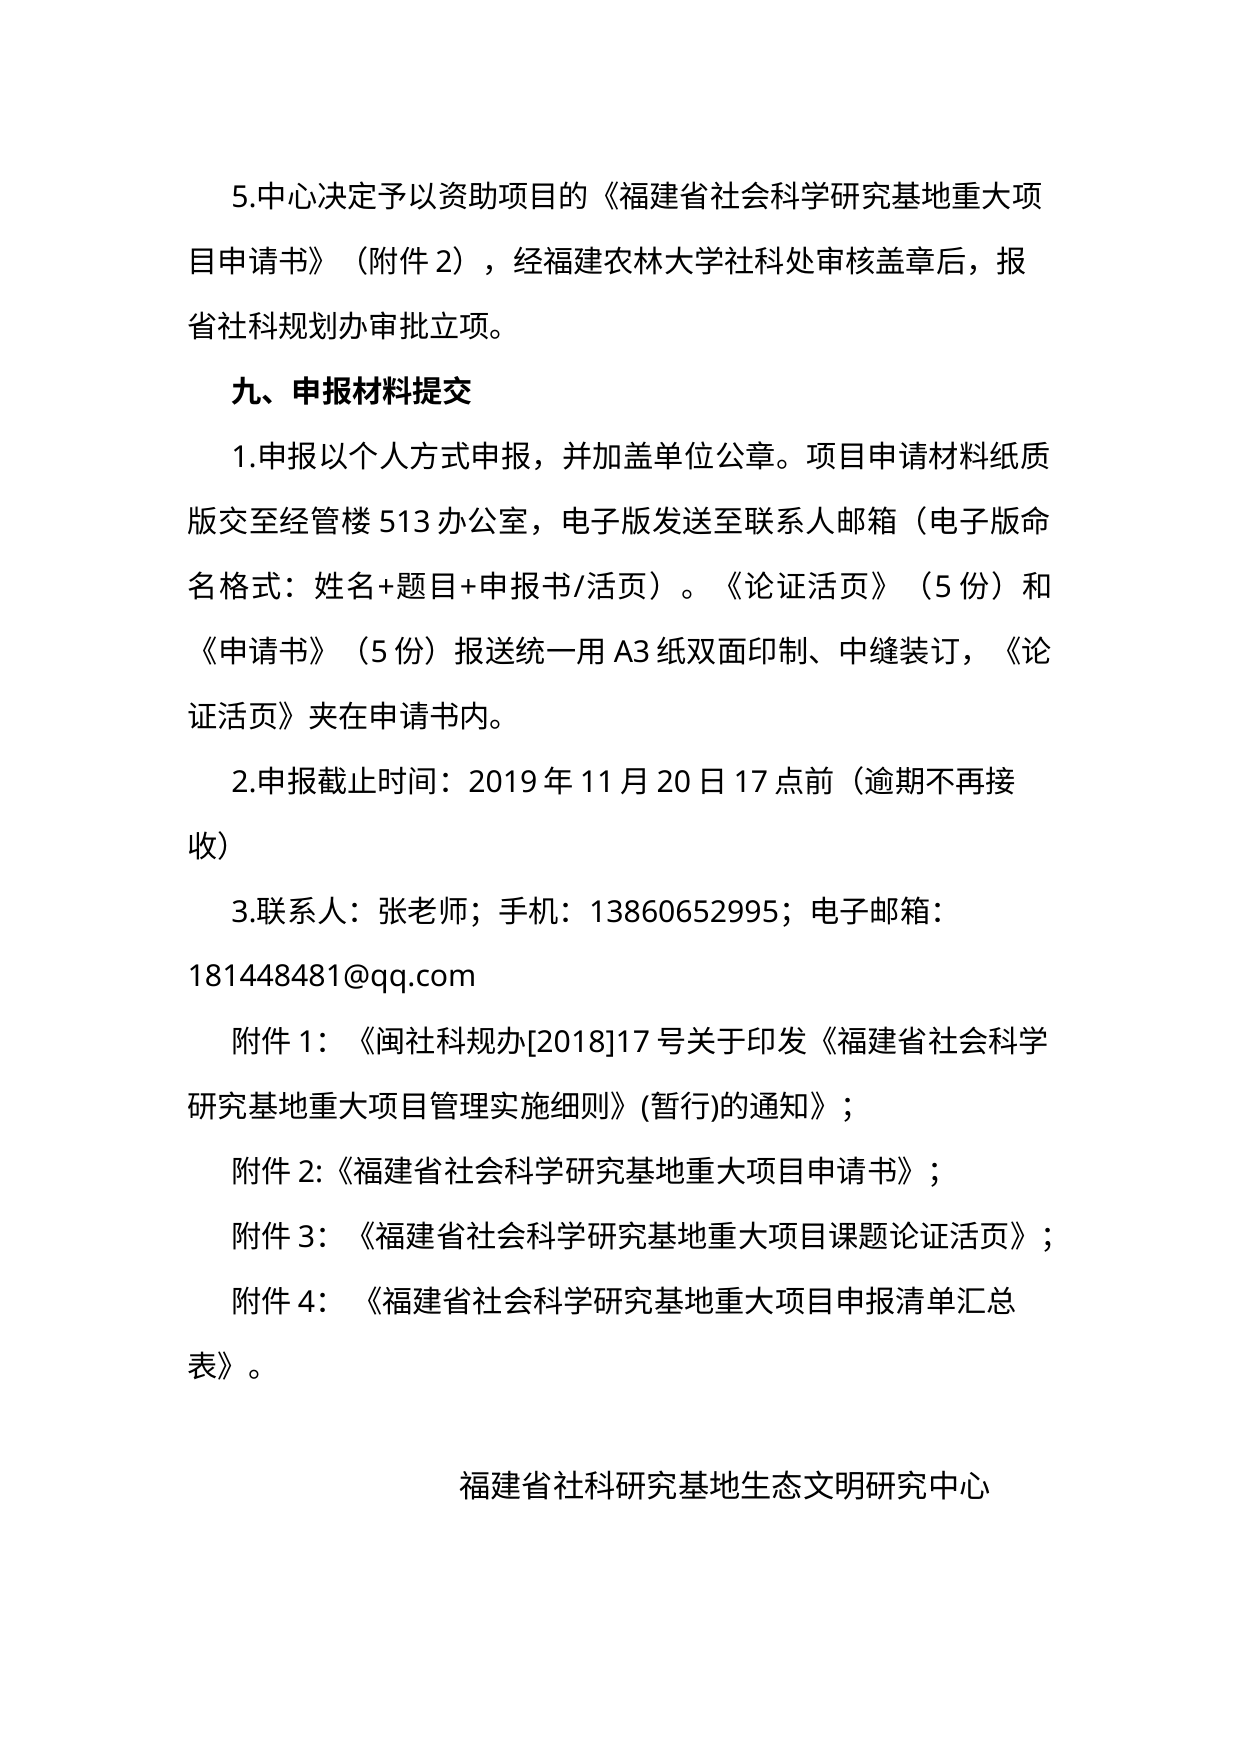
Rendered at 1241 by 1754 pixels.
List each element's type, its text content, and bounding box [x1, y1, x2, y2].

text 附件4： 《福建省社会科学研究基地重大项目申报清单汇总表》。 [187, 1267, 1053, 1397]
text 1.申报以个人方式申报，并加盖单位公章。项目申请材料纸质版交至经管楼513办公室，电子版发送至联系人邮箱（电子版命名格式：姓名+题目+申报书/活页）。《论证活页》（5份）和《申请书》（5份）报送统一用A3纸双面印制、中缝装订，《论证活页》夹在申请书内。 [187, 422, 1053, 747]
text 福建省社科研究基地生态文明研究中心 [187, 1451, 990, 1516]
text 附件3：《福建省社会科学研究基地重大项目课题论证活页》； [187, 1202, 1053, 1267]
text 2.申报截止时间：2019年11月20日17点前（逾期不再接收） [187, 747, 1053, 877]
text 附件2:《福建省社会科学研究基地重大项目申请书》； [187, 1137, 1053, 1202]
text 九、申报材料提交 [187, 357, 1053, 422]
text 5.中心决定予以资助项目的《福建省社会科学研究基地重大项目申请书》（附件2），经福建农林大学社科处审核盖章后，报省社科规划办审批立项。 [187, 162, 1053, 357]
text 附件1：《闽社科规办[2018]17号关于印发《福建省社会科学研究基地重大项目管理实施细则》(暂行)的通知》； [187, 1007, 1053, 1137]
text 3.联系人：张老师；手机：13860652995；电子邮箱：181448481@qq.com [187, 877, 1053, 1007]
